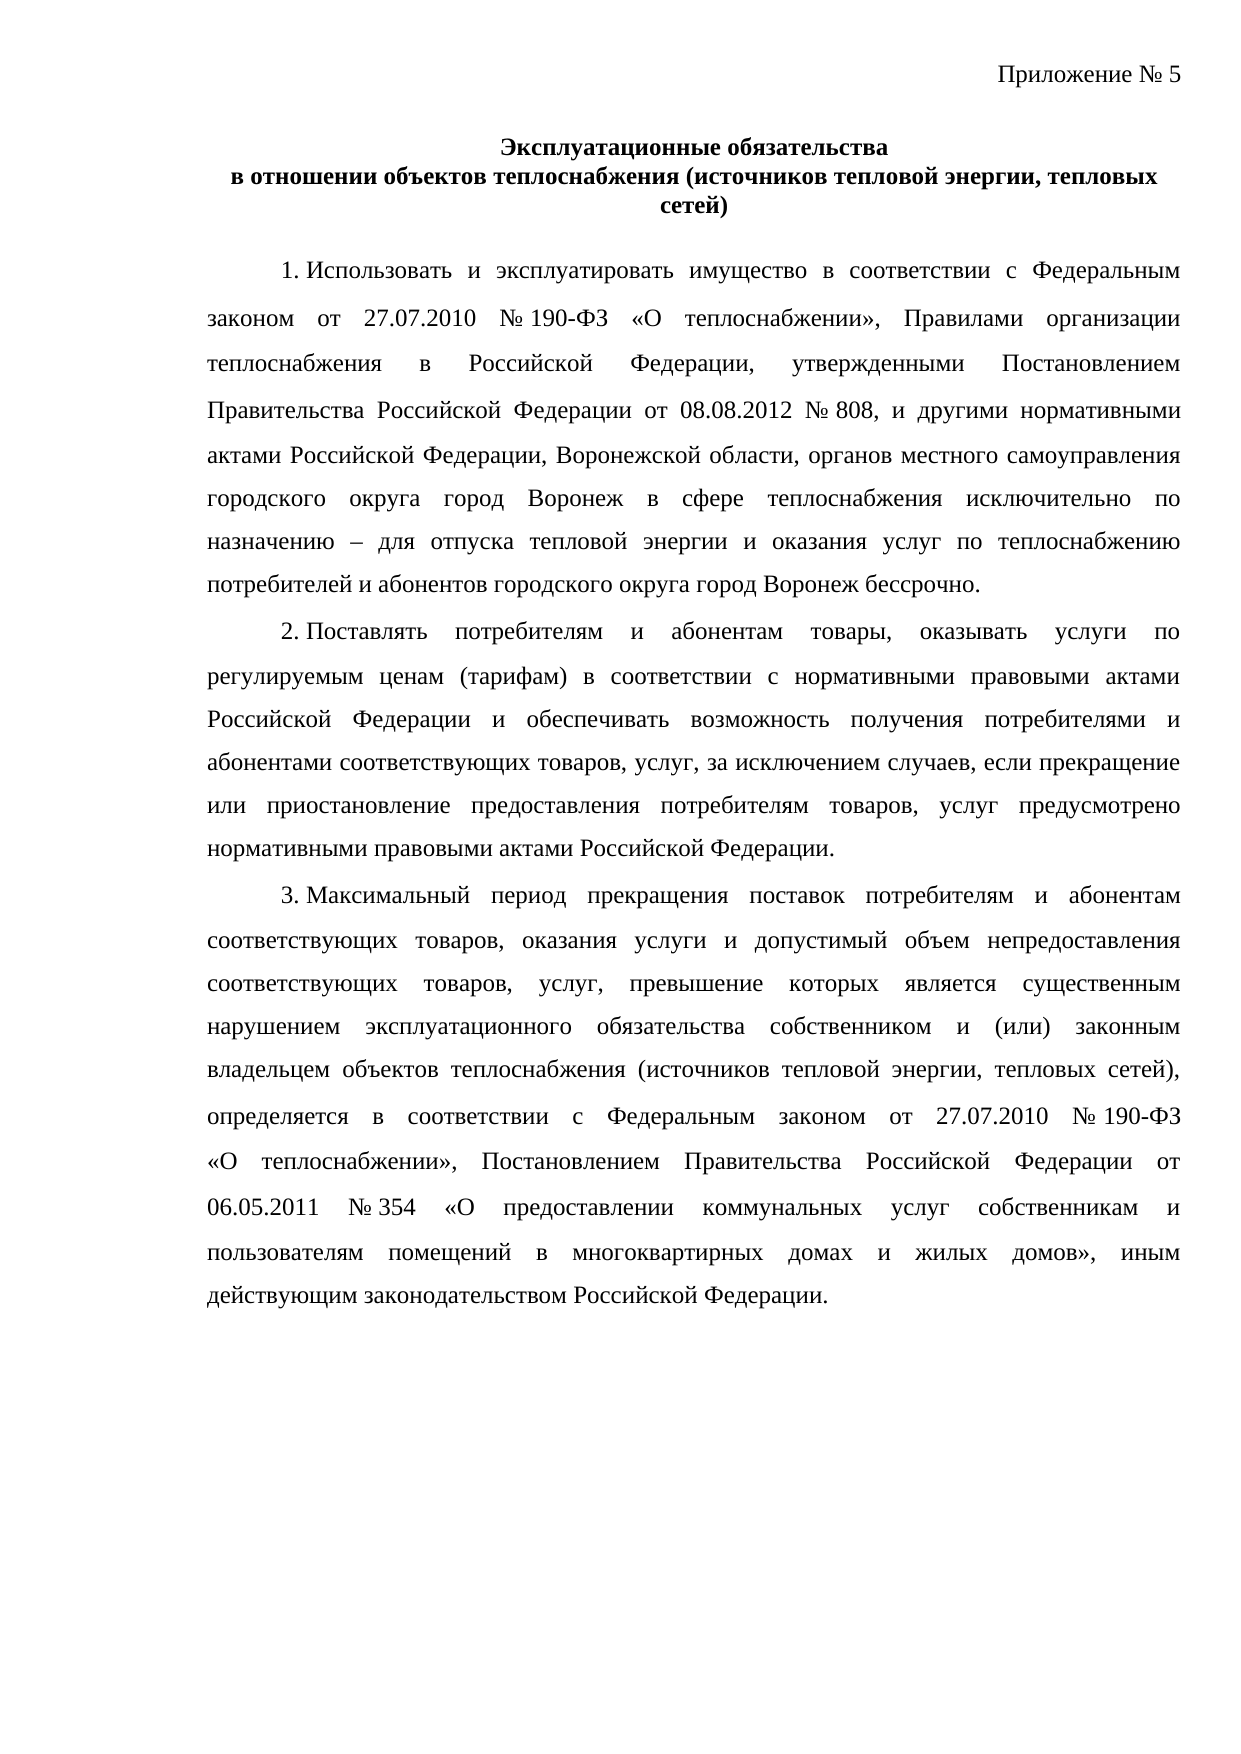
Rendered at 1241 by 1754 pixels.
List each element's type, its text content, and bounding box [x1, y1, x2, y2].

text Приложение № 5 [207, 59, 1181, 88]
text Эксплуатационные обязательства [207, 132, 1181, 161]
text 1. Использовать и эксплуатировать имущество в соответствии с Федеральным законом от 27.07.2010 № 190-ФЗ «О теплоснабжении», Правилами организации теплоснабжения в Российской Федерации, утвержденными Постановлением Правительства Российской Федерации от 08.08.2012 № 808, и другими нормативными актами Российской Федерации, Воронежской области, органов местного самоуправления городского округа город Воронеж в сфере теплоснабжения исключительно по назначению – для отпуска тепловой энергии и оказания услуг по теплоснабжению потребителей и абонентов городского округа город Воронеж бессрочно. [207, 251, 1181, 598]
text 3. Максимальный период прекращения поставок потребителям и абонентам соответствующих товаров, оказания услуги и допустимый объем непредоставления соответствующих товаров, услуг, превышение которых является существенным нарушением эксплуатационного обязательства собственником и (или) законным владельцем объектов теплоснабжения (источников тепловой энергии, тепловых сетей), определяется в соответствии с Федеральным законом от 27.07.2010 № 190-ФЗ «О теплоснабжении», Постановлением Правительства Российской Федерации от 06.05.2011 № 354 «О предоставлении коммунальных услуг собственникам и пользователям помещений в многоквартирных домах и жилых домов», иным действующим законодательством Российской Федерации. [207, 876, 1181, 1309]
text в отношении объектов теплоснабжения (источников тепловой энергии, тепловых сетей) [207, 161, 1181, 218]
text 2. Поставлять потребителям и абонентам товары, оказывать услуги по регулируемым ценам (тарифам) в соответствии с нормативными правовыми актами Российской Федерации и обеспечивать возможность получения потребителями и абонентами соответствующих товаров, услуг, за исключением случаев, если прекращение или приостановление предоставления потребителям товаров, услуг предусмотрено нормативными правовыми актами Российской Федерации. [207, 612, 1181, 862]
